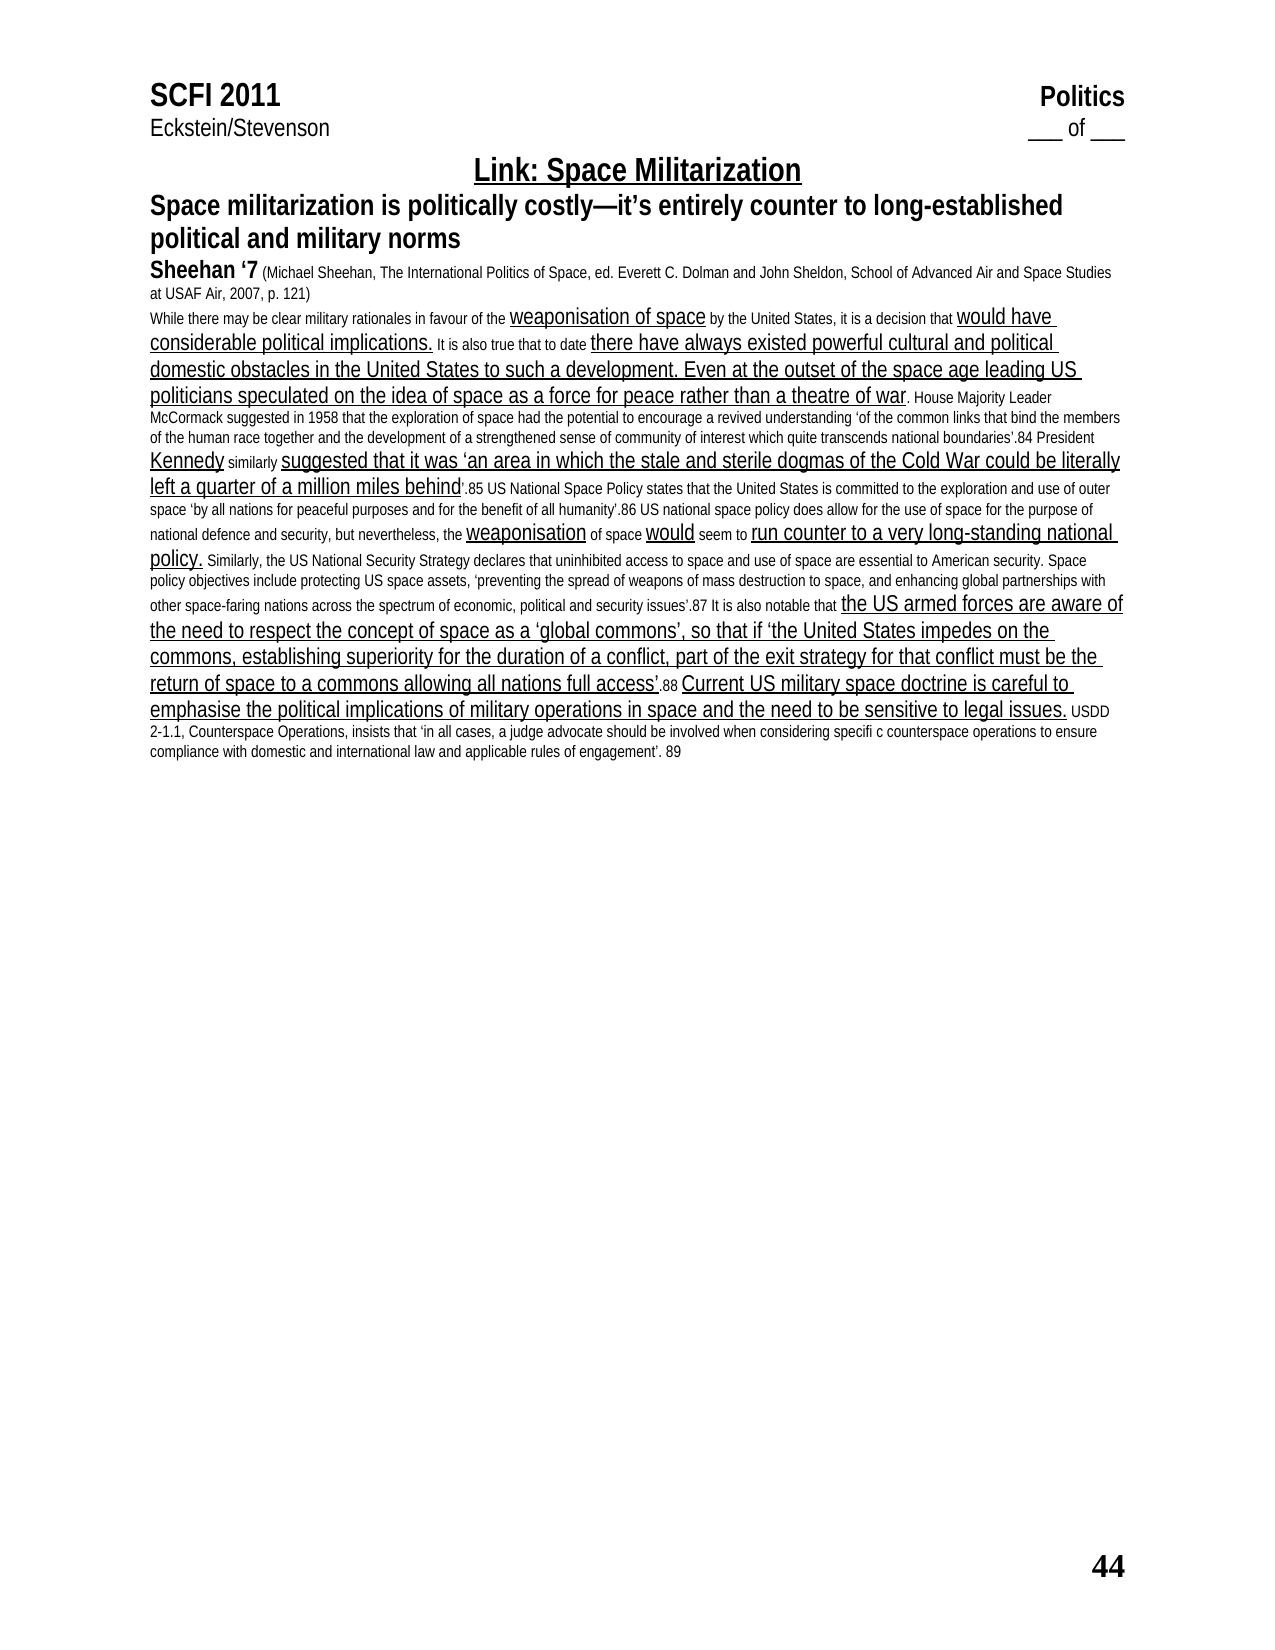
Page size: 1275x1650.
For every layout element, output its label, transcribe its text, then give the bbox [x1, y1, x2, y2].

text Space militarization is politically costly—it’s entirely counter to long-established political and military norms [150, 188, 1125, 255]
text Link: Space Militarization [150, 150, 1125, 188]
text Sheehan ‘7 (Michael Sheehan, The International Politics of Space, ed. Everett C. Dolman and John Sheldon, School of Advanced Air and Space Studies at USAF Air, 2007, p. 121) [150, 255, 1125, 303]
text While there may be clear military rationales in favour of the weaponisation of space by the United States, it is a decision that would have considerable political implications. It is also true that to date there have always existed powerful cultural and political domestic obstacles in the United States to such a development. Even at the outset of the space age leading US politicians speculated on the idea of space as a force for peace rather than a theatre of war. House Majority Leader McCormack suggested in 1958 that the exploration of space had the potential to encourage a revived understanding ‘of the common links that bind the members of the human race together and the development of a strengthened sense of community of interest which quite transcends national boundaries’.84 President Kennedy similarly suggested that it was ‘an area in which the stale and sterile dogmas of the Cold War could be literally left a quarter of a million miles behind’.85 US National Space Policy states that the United States is committed to the exploration and use of outer space ‘by all nations for peaceful purposes and for the benefit of all humanity’.86 US national space policy does allow for the use of space for the purpose of national defence and security, but nevertheless, the weaponisation of space would seem to run counter to a very long-standing national policy. Similarly, the US National Security Strategy declares that uninhibited access to space and use of space are essential to American security. Space policy objectives include protecting US space assets, ‘preventing the spread of weapons of mass destruction to space, and enhancing global partnerships with other space-faring nations across the spectrum of economic, political and security issues’.87 It is also notable that the US armed forces are aware of the need to respect the concept of space as a ‘global commons’, so that if ‘the United States impedes on the commons, establishing superiority for the duration of a conflict, part of the exit strategy for that conflict must be the return of space to a commons allowing all nations full access’.88 Current US military space doctrine is careful to emphasise the political implications of military operations in space and the need to be sensitive to legal issues. USDD 2-1.1, Counterspace Operations, insists that ‘in all cases, a judge advocate should be involved when considering specifi c counterspace operations to ensure compliance with domestic and international law and applicable rules of engagement’. 89 [150, 303, 1125, 761]
